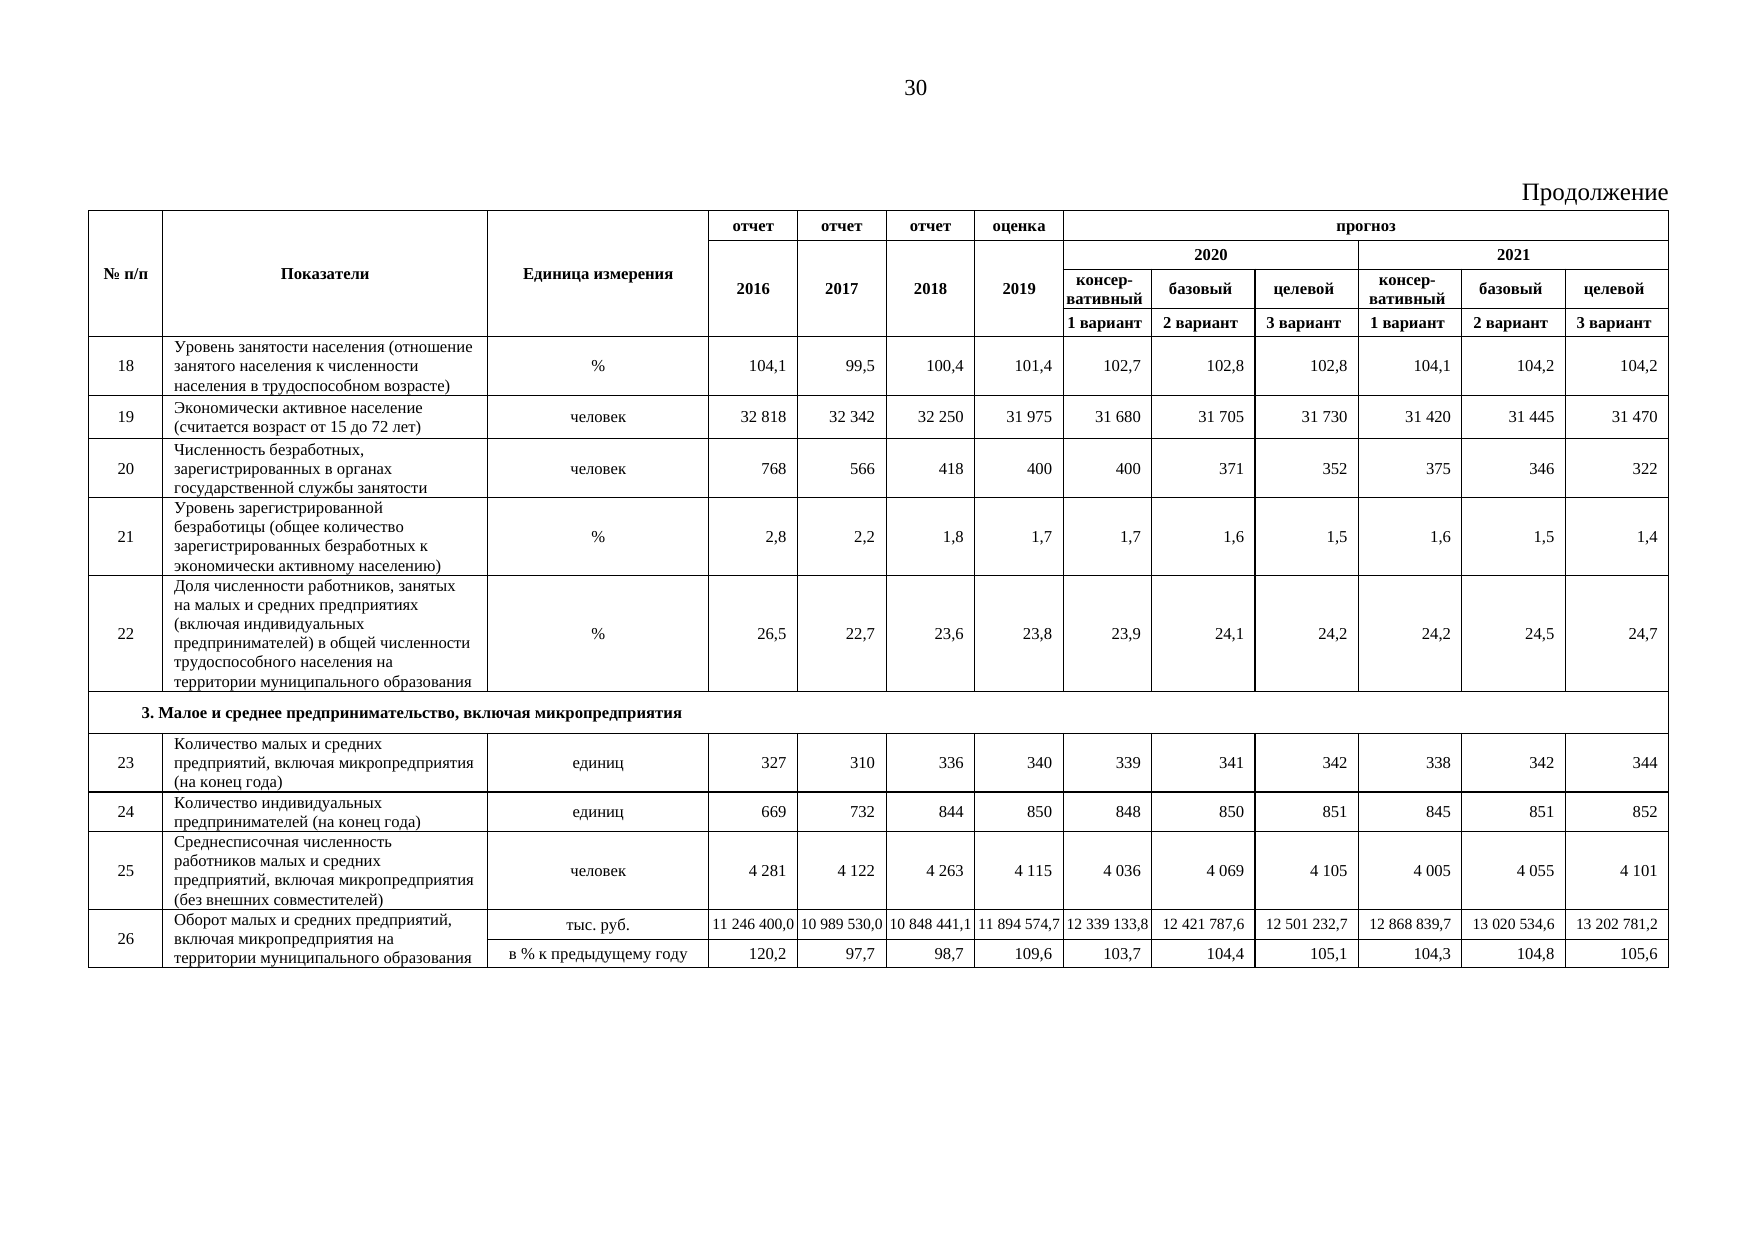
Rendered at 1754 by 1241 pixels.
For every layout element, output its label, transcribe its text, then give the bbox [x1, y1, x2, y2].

table_cell 1 вариант [1064, 309, 1151, 336]
table_cell 24,5 [1462, 576, 1565, 691]
table_cell Уровень занятости населения (отношение занятого населения к численности населения в трудоспособном возрасте) [163, 337, 487, 394]
table_cell 1,5 [1462, 498, 1565, 574]
table_cell 2018 [887, 241, 974, 336]
table_cell 2,8 [709, 498, 797, 574]
table_cell 24,2 [1359, 576, 1461, 691]
table_cell 2 вариант [1462, 309, 1565, 336]
table_cell 104,1 [1359, 337, 1461, 394]
table_cell 418 [887, 439, 974, 497]
table_cell 850 [1152, 793, 1254, 831]
table_cell 105,6 [1566, 940, 1668, 967]
table_cell 102,8 [1152, 337, 1254, 394]
table_cell 1,4 [1566, 498, 1668, 574]
table_cell 23,6 [887, 576, 974, 691]
table_cell 336 [887, 734, 974, 791]
table_cell 31 470 [1566, 396, 1668, 438]
table_cell 327 [709, 734, 797, 791]
table_cell 11 894 574,7 [975, 910, 1063, 939]
table_cell 342 [1256, 734, 1358, 791]
table_cell человек [488, 439, 708, 497]
table_cell человек [488, 832, 708, 908]
table_cell базовый [1462, 270, 1565, 308]
table_cell 24,1 [1152, 576, 1254, 691]
table_cell 98,7 [887, 940, 974, 967]
table_cell в % к предыдущему году [488, 940, 708, 967]
table_cell 4 263 [887, 832, 974, 908]
table_cell 24 [89, 793, 162, 831]
table_cell 400 [975, 439, 1063, 497]
table_cell 341 [1152, 734, 1254, 791]
table_cell 2,2 [798, 498, 886, 574]
table_cell единиц [488, 734, 708, 791]
table_cell Оборот малых и средних предприятий, включая микропредприятия на территории муниципального образования [163, 910, 487, 967]
table_cell 375 [1359, 439, 1461, 497]
table_cell 31 445 [1462, 396, 1565, 438]
table_cell 342 [1462, 734, 1565, 791]
table_cell 848 [1064, 793, 1151, 831]
table_cell 120,2 [709, 940, 797, 967]
table_cell 768 [709, 439, 797, 497]
table_cell 104,3 [1359, 940, 1461, 967]
table_cell Доля численности работников, занятых на малых и средних предприятиях (включая индивидуальных предпринимателей) в общей численности трудоспособного населения на территории муниципального образования [163, 576, 487, 691]
table_cell 4 036 [1064, 832, 1151, 908]
table_cell 10 848 441,1 [887, 910, 974, 939]
table_cell 2016 [709, 241, 797, 336]
table_cell 322 [1566, 439, 1668, 497]
table_cell 4 105 [1256, 832, 1358, 908]
table_cell тыс. руб. [488, 910, 708, 939]
table_cell 4 069 [1152, 832, 1254, 908]
table_header Показатели [163, 211, 487, 336]
table_header прогноз [1064, 211, 1668, 240]
table_cell 3 вариант [1566, 309, 1668, 336]
table_cell 3 вариант [1256, 309, 1358, 336]
table_cell Среднесписочная численность работников малых и средних предприятий, включая микропредприятия (без внешних совместителей) [163, 832, 487, 908]
table_cell 99,5 [798, 337, 886, 394]
table_header Единица измерения [488, 211, 708, 336]
table_cell 12 868 839,7 [1359, 910, 1461, 939]
table_cell 23 [89, 734, 162, 791]
table_header отчет [887, 211, 974, 240]
table_cell базовый [1152, 270, 1254, 308]
table_cell 346 [1462, 439, 1565, 497]
table_cell 1,5 [1256, 498, 1358, 574]
table_cell 13 202 781,2 [1566, 910, 1668, 939]
table_cell 32 250 [887, 396, 974, 438]
table_cell 24,7 [1566, 576, 1668, 691]
table_cell консер- вативный [1064, 270, 1151, 308]
table_cell 4 005 [1359, 832, 1461, 908]
table_cell 101,4 [975, 337, 1063, 394]
table_cell 104,4 [1152, 940, 1254, 967]
table_cell целевой [1256, 270, 1358, 308]
table_cell 400 [1064, 439, 1151, 497]
table_cell 104,2 [1462, 337, 1565, 394]
table_cell 2021 [1359, 241, 1668, 268]
table_header отчет [709, 211, 797, 240]
table_cell 12 501 232,7 [1256, 910, 1358, 939]
table_cell 31 975 [975, 396, 1063, 438]
table_cell 1,7 [1064, 498, 1151, 574]
table_cell 845 [1359, 793, 1461, 831]
table_cell Уровень зарегистрированной безработицы (общее количество зарегистрированных безработных к экономически активному населению) [163, 498, 487, 574]
table_cell 2 вариант [1152, 309, 1254, 336]
table_cell 1,8 [887, 498, 974, 574]
table_cell 109,6 [975, 940, 1063, 967]
table_cell 338 [1359, 734, 1461, 791]
table_cell 23,9 [1064, 576, 1151, 691]
table_cell 32 818 [709, 396, 797, 438]
table_cell 26,5 [709, 576, 797, 691]
table_cell 31 730 [1256, 396, 1358, 438]
table_cell 105,1 [1256, 940, 1358, 967]
table_cell 102,8 [1256, 337, 1358, 394]
table_cell 566 [798, 439, 886, 497]
table_cell консер- вативный [1359, 270, 1461, 308]
table_cell Экономически активное население (считается возраст от 15 до 72 лет) [163, 396, 487, 438]
table_cell 103,7 [1064, 940, 1151, 967]
table_cell 32 342 [798, 396, 886, 438]
table_cell 732 [798, 793, 886, 831]
table_cell 102,7 [1064, 337, 1151, 394]
table_cell 4 115 [975, 832, 1063, 908]
table_cell 4 122 [798, 832, 886, 908]
table_cell 13 020 534,6 [1462, 910, 1565, 939]
table_cell 851 [1462, 793, 1565, 831]
table_cell 24,2 [1256, 576, 1358, 691]
table_cell 104,1 [709, 337, 797, 394]
table_cell 23,8 [975, 576, 1063, 691]
table_cell 20 [89, 439, 162, 497]
table_cell Количество малых и средних предприятий, включая микропредприятия (на конец года) [163, 734, 487, 791]
table_cell 669 [709, 793, 797, 831]
table_cell % [488, 576, 708, 691]
table_cell 26 [89, 910, 162, 967]
table_cell 2020 [1064, 241, 1358, 268]
table_cell Численность безработных, зарегистрированных в органах государственной службы занятости [163, 439, 487, 497]
table_cell человек [488, 396, 708, 438]
table_cell 31 680 [1064, 396, 1151, 438]
table_cell 2019 [975, 241, 1063, 336]
table_cell 4 055 [1462, 832, 1565, 908]
table_cell 340 [975, 734, 1063, 791]
table_cell 310 [798, 734, 886, 791]
table_cell % [488, 337, 708, 394]
table_cell 371 [1152, 439, 1254, 497]
table_cell 10 989 530,0 [798, 910, 886, 939]
table_cell 31 420 [1359, 396, 1461, 438]
table_cell 1,7 [975, 498, 1063, 574]
table_cell 2017 [798, 241, 886, 336]
table_header оценка [975, 211, 1063, 240]
table_cell 852 [1566, 793, 1668, 831]
table_cell 4 281 [709, 832, 797, 908]
table_cell 12 421 787,6 [1152, 910, 1254, 939]
table_cell целевой [1566, 270, 1668, 308]
table_cell 1 вариант [1359, 309, 1461, 336]
table_cell 850 [975, 793, 1063, 831]
table_cell 344 [1566, 734, 1668, 791]
table_header отчет [798, 211, 886, 240]
table_cell 12 339 133,8 [1064, 910, 1151, 939]
table_cell 3. Малое и среднее предпринимательство, включая микропредприятия [89, 692, 1668, 733]
table_cell 100,4 [887, 337, 974, 394]
table_cell 18 [89, 337, 162, 394]
table_cell 31 705 [1152, 396, 1254, 438]
table_cell % [488, 498, 708, 574]
table_cell 4 101 [1566, 832, 1668, 908]
table_cell 1,6 [1359, 498, 1461, 574]
table_cell 339 [1064, 734, 1151, 791]
table_cell 22,7 [798, 576, 886, 691]
table_cell 19 [89, 396, 162, 438]
table_cell 104,8 [1462, 940, 1565, 967]
table_cell 352 [1256, 439, 1358, 497]
table_header № п/п [89, 211, 162, 336]
table_cell 104,2 [1566, 337, 1668, 394]
table_cell 22 [89, 576, 162, 691]
table_cell единиц [488, 793, 708, 831]
table_cell 1,6 [1152, 498, 1254, 574]
text Продолжение [118, 177, 1668, 206]
table_cell 11 246 400,0 [709, 910, 797, 939]
table_cell 97,7 [798, 940, 886, 967]
table_cell Количество индивидуальных предпринимателей (на конец года) [163, 793, 487, 831]
table_cell 851 [1256, 793, 1358, 831]
table_cell 844 [887, 793, 974, 831]
table_cell 25 [89, 832, 162, 908]
table_cell 21 [89, 498, 162, 574]
